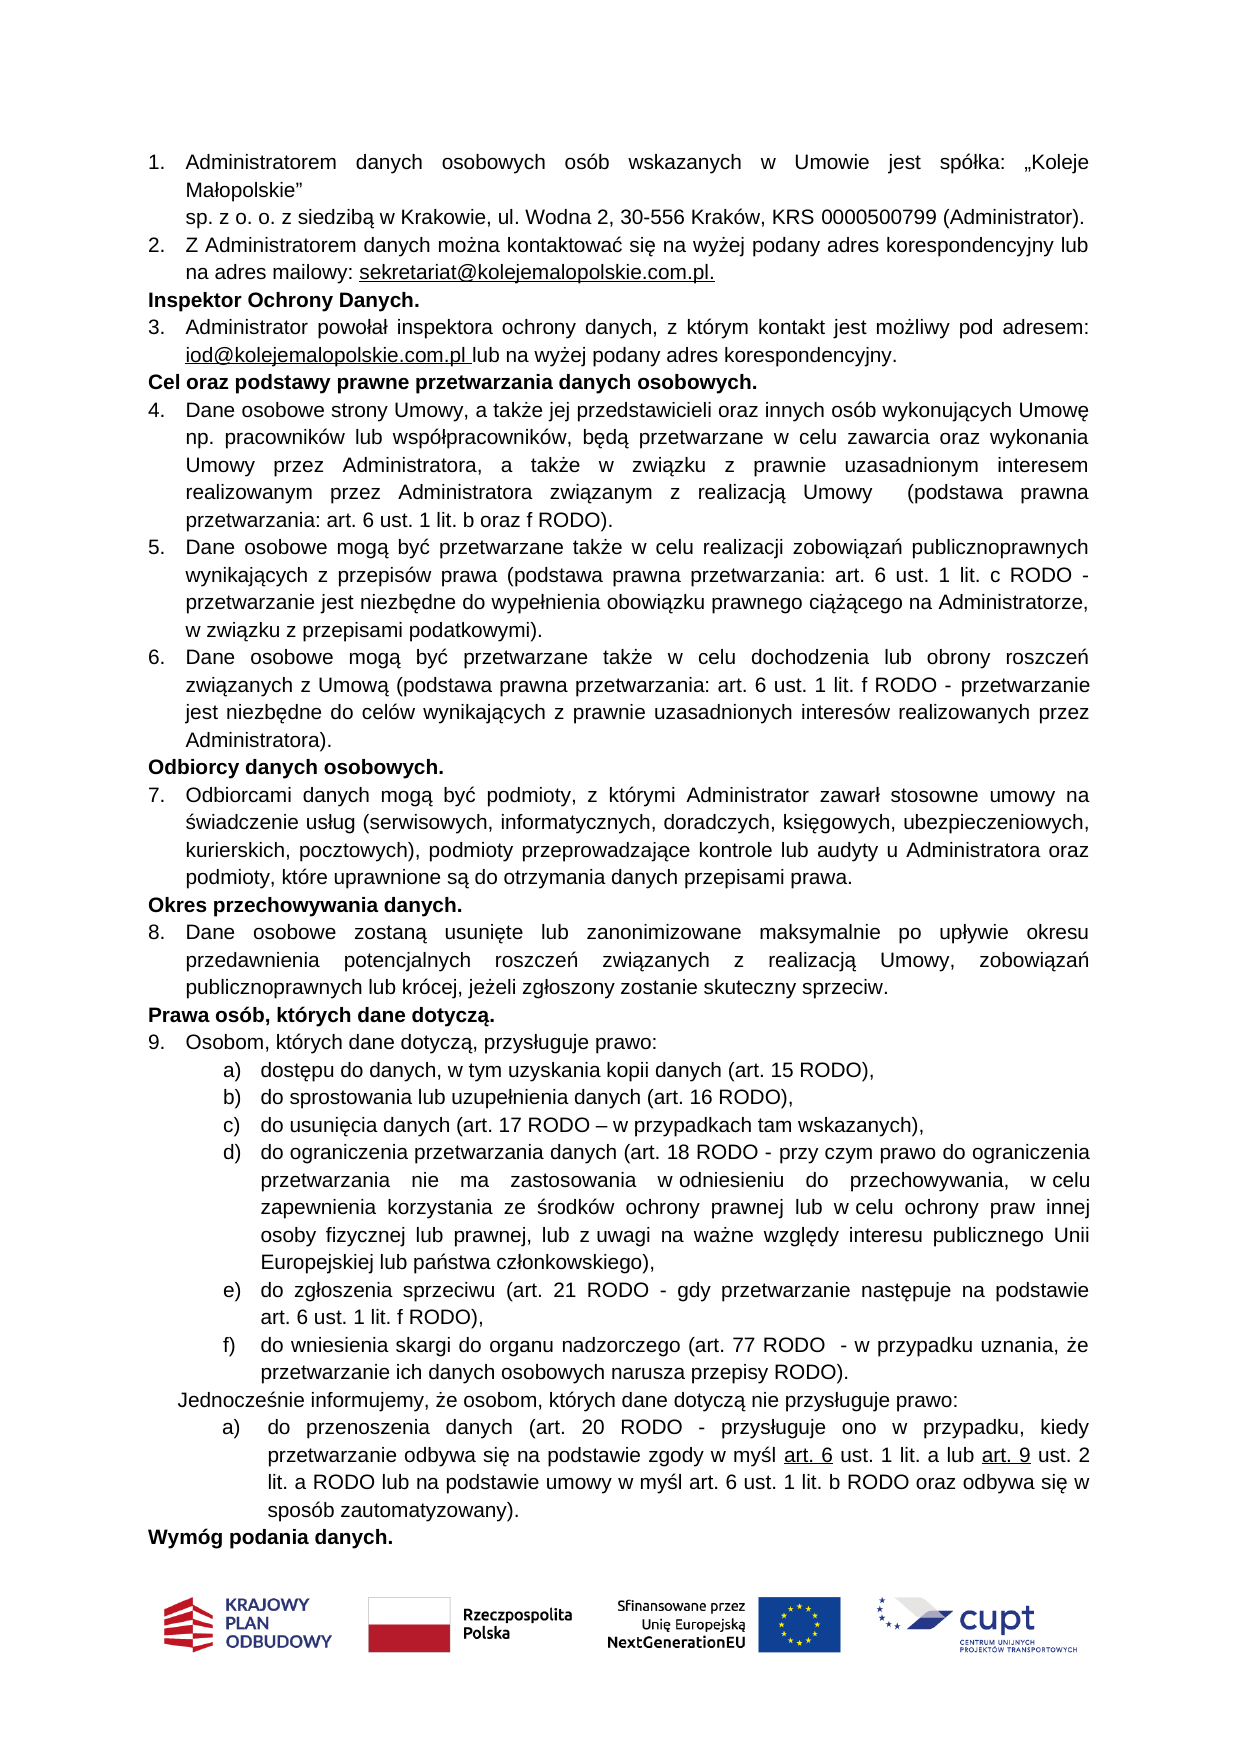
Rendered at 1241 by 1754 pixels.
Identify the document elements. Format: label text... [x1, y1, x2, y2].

list do sprostowania lub uzupełnienia danych (art. 16 RODO), [223, 1085, 1090, 1109]
list Dane osobowe mogą być przetwarzane także w celu dochodzenia lub obrony roszczeń związanych z Umową (podstawa prawna przetwarzania: art. 6 ust. 1 lit. f RODO - przetwarzanie jest niezbędne do celów wynikających z prawnie uzasadnionych interesów realizowanych przez Administratora). [148, 645, 1090, 751]
list do ograniczenia przetwarzania danych (art. 18 RODO - przy czym prawo do ograniczenia przetwarzania nie ma zastosowania w odniesieniu do przechowywania, w celu zapewnienia korzystania ze środków ochrony prawnej lub w celu ochrony praw innej osoby fizycznej lub prawnej, lub z uwagi na ważne względy interesu publicznego Unii Europejskiej lub państwa członkowskiego), [223, 1140, 1090, 1274]
list Osobom, których dane dotyczą, przysługuje prawo: [148, 1030, 1090, 1054]
text Odbiorcy danych osobowych. [148, 755, 1090, 779]
list Administrator powołał inspektora ochrony danych, z którym kontakt jest możliwy pod adresem: iod@kolejemalopolskie.com.pl lub na wyżej podany adres korespondencyjny. [148, 315, 1090, 366]
picture [148, 1578, 1091, 1670]
text Inspektor Ochrony Danych. [148, 287, 1090, 311]
list Dane osobowe mogą być przetwarzane także w celu realizacji zobowiązań publicznoprawnych wynikających z przepisów prawa (podstawa prawna przetwarzania: art. 6 ust. 1 lit. c RODO - przetwarzanie jest niezbędne do wypełnienia obowiązku prawnego ciążącego na Administratorze, w związku z przepisami podatkowymi). [148, 535, 1090, 641]
list do zgłoszenia sprzeciwu (art. 21 RODO - gdy przetwarzanie następuje na podstawie art. 6 ust. 1 lit. f RODO), [223, 1277, 1090, 1329]
list Z Administratorem danych można kontaktować się na wyżej podany adres korespondencyjny lub na adres mailowy: sekretariat@kolejemalopolskie.com.pl. [148, 232, 1090, 284]
text Prawa osób, których dane dotyczą. [148, 1002, 1090, 1026]
list Dane osobowe zostaną usunięte lub zanonimizowane maksymalnie po upływie okresu przedawnienia potencjalnych roszczeń związanych z realizacją Umowy, zobowiązań publicznoprawnych lub krócej, jeżeli zgłoszony zostanie skuteczny sprzeciw. [148, 920, 1090, 999]
list do usunięcia danych (art. 17 RODO – w przypadkach tam wskazanych), [223, 1112, 1090, 1136]
text Okres przechowywania danych. [148, 892, 1090, 916]
list Administratorem danych osobowych osób wskazanych w Umowie jest spółka: „Koleje Małopolskie” sp. z o. o. z siedzibą w Krakowie, ul. Wodna 2, 30-556 Kraków, KRS 0000500799 (Administrator). [148, 150, 1090, 229]
list dostępu do danych, w tym uzyskania kopii danych (art. 15 RODO), [223, 1057, 1090, 1081]
text Jednocześnie informujemy, że osobom, których dane dotyczą nie przysługuje prawo: [148, 1387, 1090, 1411]
list Odbiorcami danych mogą być podmioty, z którymi Administrator zawarł stosowne umowy na świadczenie usług (serwisowych, informatycznych, doradczych, księgowych, ubezpieczeniowych, kurierskich, pocztowych), podmioty przeprowadzające kontrole lub audyty u Administratora oraz podmioty, które uprawnione są do otrzymania danych przepisami prawa. [148, 782, 1090, 889]
list Dane osobowe strony Umowy, a także jej przedstawicieli oraz innych osób wykonujących Umowę np. pracowników lub współpracowników, będą przetwarzane w celu zawarcia oraz wykonania Umowy przez Administratora, a także w związku z prawnie uzasadnionym interesem realizowanym przez Administratora związanym z realizacją Umowy (podstawa prawna przetwarzania: art. 6 ust. 1 lit. b oraz f RODO). [148, 397, 1090, 531]
list do wniesienia skargi do organu nadzorczego (art. 77 RODO - w przypadku uznania, że przetwarzanie ich danych osobowych narusza przepisy RODO). [223, 1332, 1090, 1384]
text Wymóg podania danych. [148, 1525, 1090, 1549]
text Cel oraz podstawy prawne przetwarzania danych osobowych. [148, 370, 1090, 394]
list do przenoszenia danych (art. 20 RODO - przysługuje ono w przypadku, kiedy przetwarzanie odbywa się na podstawie zgody w myśl art. 6 ust. 1 lit. a lub art. 9 ust. 2 lit. a RODO lub na podstawie umowy w myśl art. 6 ust. 1 lit. b RODO oraz odbywa się w sposób zautomatyzowany). [222, 1415, 1090, 1521]
